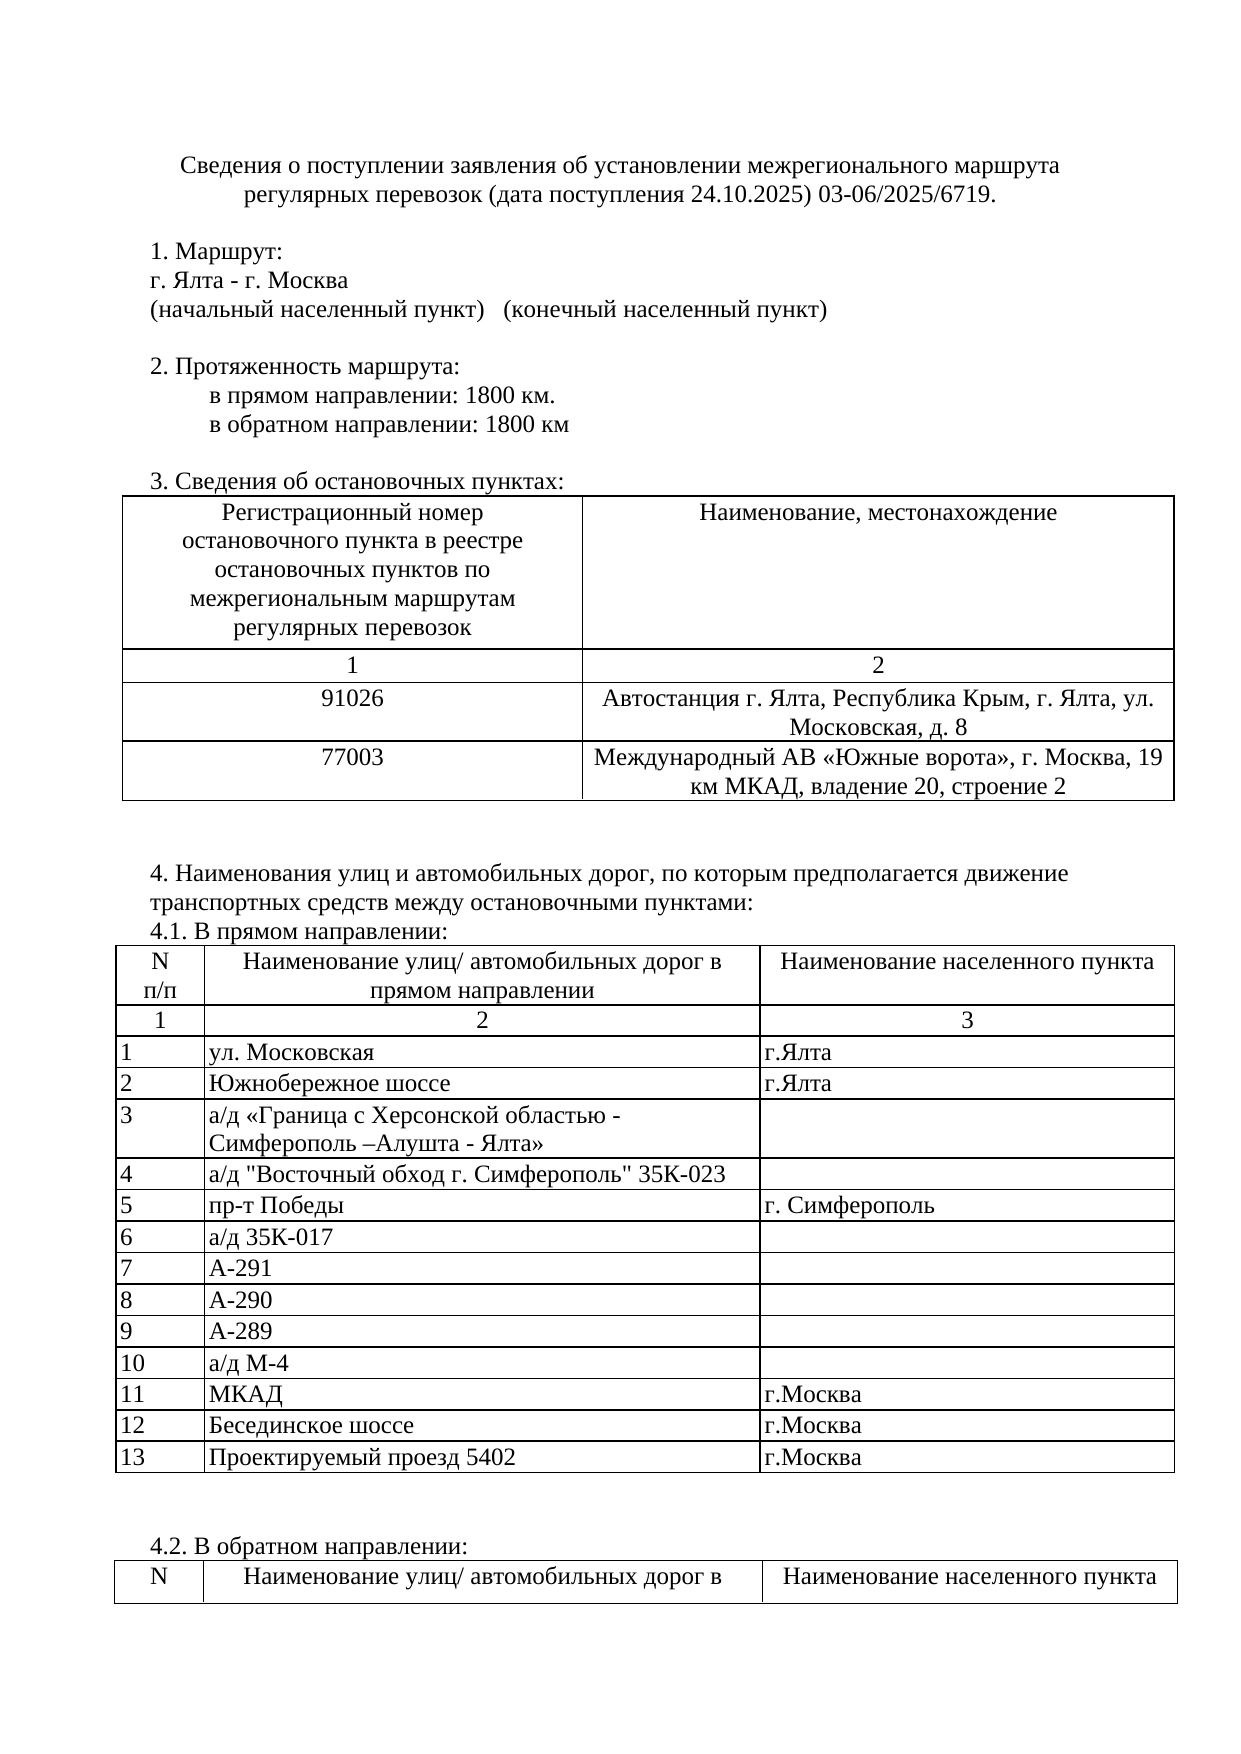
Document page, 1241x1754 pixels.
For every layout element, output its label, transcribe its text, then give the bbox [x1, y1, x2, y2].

text 4.1. В прямом направлении: [150, 916, 1090, 945]
table_cell г.Ялта [761, 1068, 1174, 1098]
table_cell 8 [117, 1285, 204, 1314]
table_cell 2 [583, 650, 1173, 681]
table_cell 9 [117, 1316, 204, 1346]
table_cell [761, 1316, 1174, 1346]
table_header Регистрационный номер остановочного пункта в реестре остановочных пунктов по межрегиональным маршрутам регулярных перевозок [123, 497, 582, 648]
table_cell 1 [123, 650, 582, 681]
table_cell г. Симферополь [761, 1190, 1174, 1220]
table_cell Международный АВ «Южные ворота», г. Москва, 19 км МКАД, владение 20, строение 2 [583, 742, 1173, 799]
table_cell г.Москва [761, 1442, 1174, 1472]
table_cell 3 [761, 1006, 1174, 1035]
text 1. Маршрут: [150, 236, 1090, 265]
table_cell 2 [205, 1006, 759, 1035]
table_cell г.Ялта [761, 1037, 1174, 1067]
text 4.2. В обратном направлении: [150, 1531, 1090, 1560]
table_cell Бесединское шоссе [205, 1411, 759, 1440]
table_cell 12 [117, 1411, 204, 1440]
table_header Наименование улиц/ автомобильных дорог в прямом направлении [205, 946, 759, 1004]
text в прямом направлении: 1800 км. [150, 380, 1090, 409]
table_cell ул. Московская [205, 1037, 759, 1067]
table_header N п/п [115, 1561, 203, 1602]
table_cell А-291 [205, 1253, 759, 1283]
table_cell а/д М-4 [205, 1348, 759, 1377]
table_cell [761, 1285, 1174, 1314]
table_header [763, 1561, 1177, 1602]
table_cell 6 [117, 1222, 204, 1252]
text 3. Сведения об остановочных пунктах: [150, 466, 1090, 495]
table_cell 13 [117, 1442, 204, 1472]
text Сведения о поступлении заявления об установлении межрегионального маршрута регулярных перевозок (дата поступления 24.10.2025) 03-06/2025/6719. [150, 150, 1090, 207]
table_cell [761, 1253, 1174, 1283]
table_cell [761, 1222, 1174, 1252]
table_cell [761, 1348, 1174, 1377]
table_cell МКАД [205, 1379, 759, 1409]
table_cell 4 [117, 1159, 204, 1189]
table_cell А-289 [205, 1316, 759, 1346]
table_cell 5 [117, 1190, 204, 1220]
text 2. Протяженность маршрута: [150, 351, 1090, 380]
table_cell 3 [117, 1100, 204, 1157]
table_header Наименование населенного пункта [761, 946, 1174, 1004]
table_cell 7 [117, 1253, 204, 1283]
table_cell А-290 [205, 1285, 759, 1314]
table_header N п/п [117, 946, 204, 1004]
table_cell 77003 [123, 742, 582, 799]
table_cell 2 [117, 1068, 204, 1098]
table_cell г.Москва [761, 1411, 1174, 1440]
text (начальный населенный пункт) (конечный населенный пункт) [150, 294, 1090, 322]
text 4. Наименования улиц и автомобильных дорог, по которым предполагается движение транспортных средств между остановочными пунктами: [150, 858, 1090, 916]
table_cell Южнобережное шоссе [205, 1068, 759, 1098]
table_cell а/д "Восточный обход г. Симферополь" 35К-023 [205, 1159, 759, 1189]
table_cell г.Москва [761, 1379, 1174, 1409]
table_cell а/д «Граница с Херсонской областью - Симферополь –Алушта - Ялта» [205, 1100, 759, 1157]
table_cell 10 [117, 1348, 204, 1377]
text в обратном направлении: 1800 км [150, 409, 1090, 437]
table_cell Автостанция г. Ялта, Республика Крым, г. Ялта, ул. Московская, д. 8 [583, 683, 1173, 740]
table_cell [761, 1100, 1174, 1157]
table_cell [761, 1159, 1174, 1189]
table_cell 1 [117, 1006, 204, 1035]
table_cell пр-т Победы [205, 1190, 759, 1220]
table_cell 11 [117, 1379, 204, 1409]
table_cell 1 [117, 1037, 204, 1067]
table_cell 91026 [123, 683, 582, 740]
table_header Наименование, местонахождение [583, 497, 1173, 648]
table_cell Проектируемый проезд 5402 [205, 1442, 759, 1472]
text г. Ялта - г. Москва [150, 265, 1090, 294]
table_cell а/д 35К-017 [205, 1222, 759, 1252]
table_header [204, 1561, 762, 1602]
